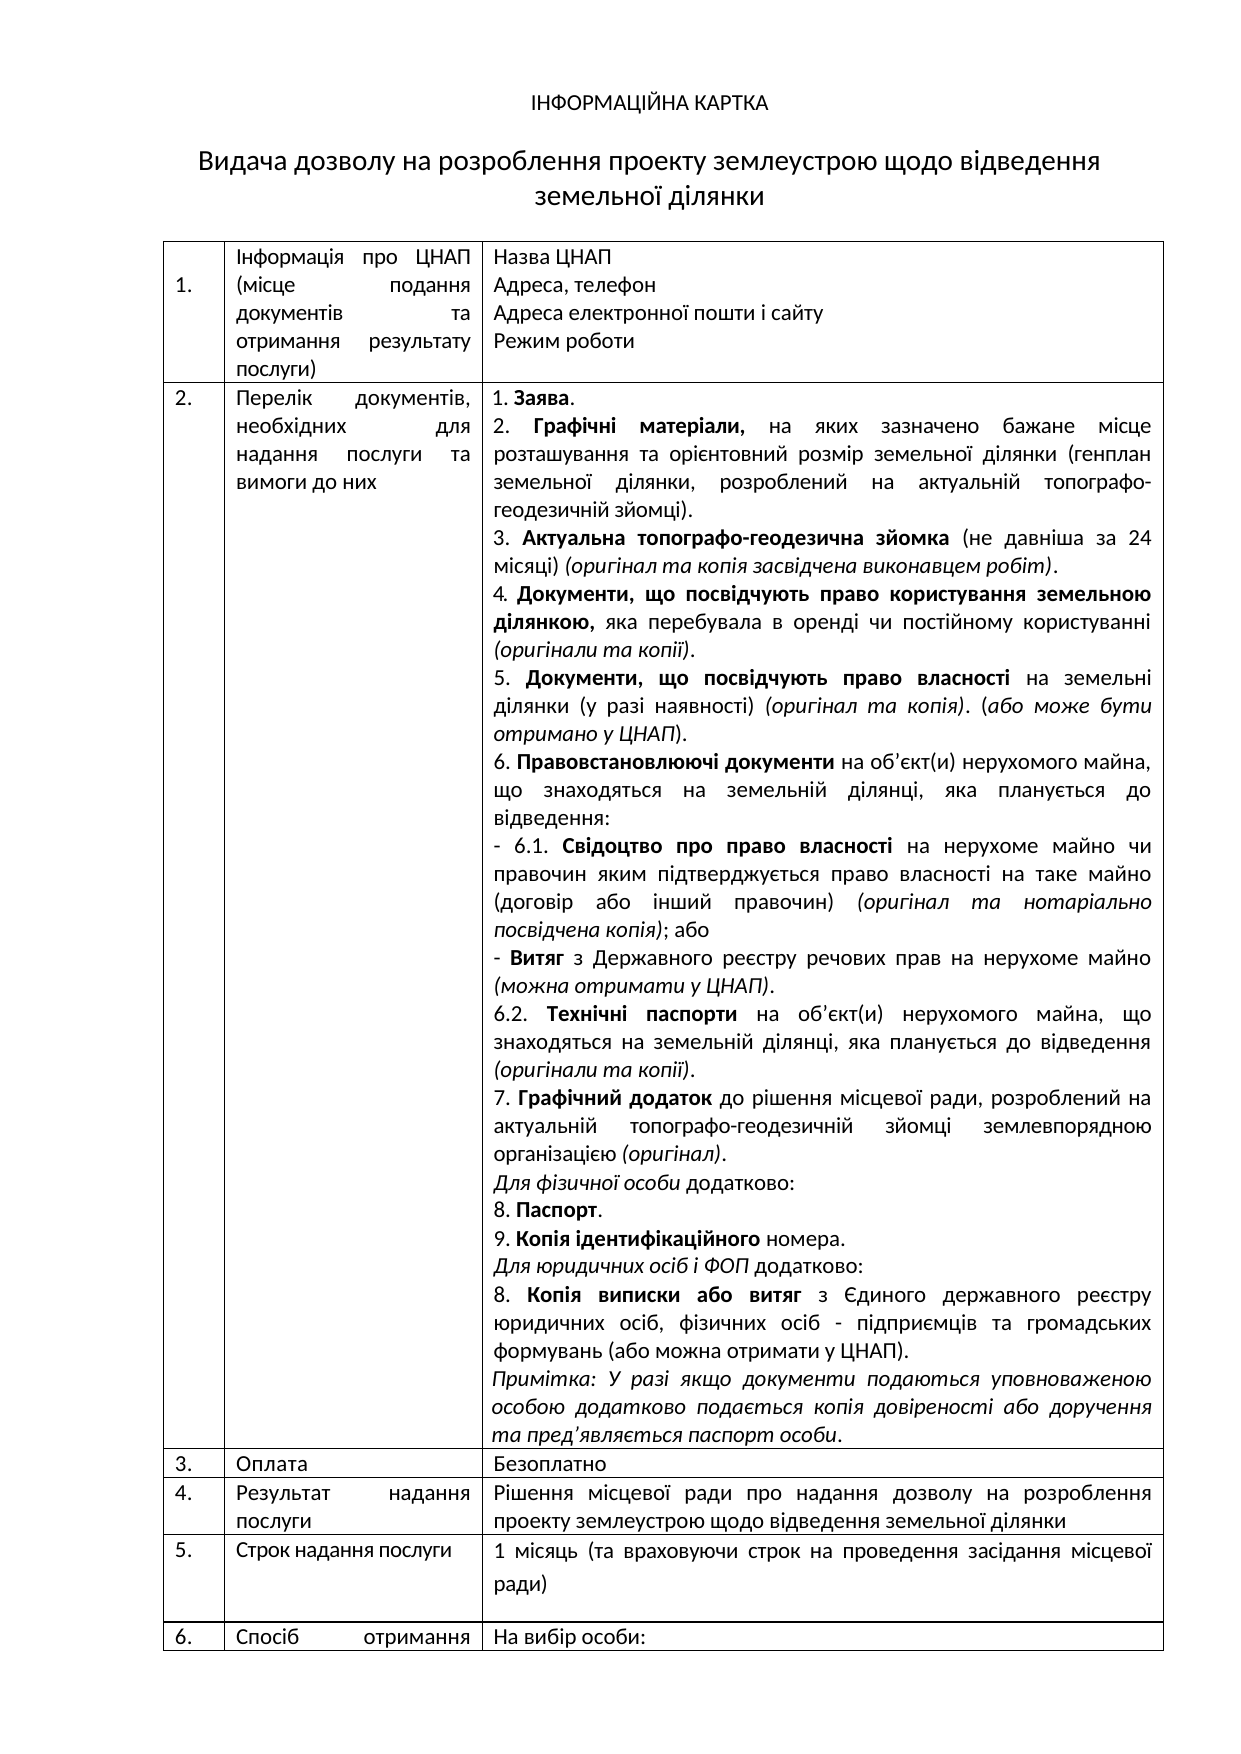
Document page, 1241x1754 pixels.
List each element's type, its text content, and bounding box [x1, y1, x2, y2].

table_cell Безоплатно [483, 1449, 1163, 1477]
table_cell Строк надання послуги [225, 1535, 482, 1621]
table_cell 1 місяць (та враховуючи строк на проведення засідання місцевої ради) [483, 1535, 1163, 1621]
table_cell 2. [164, 383, 224, 1448]
table_cell 3. [164, 1449, 224, 1477]
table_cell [483, 1623, 1163, 1650]
table_cell 5. [164, 1535, 224, 1621]
table_header Назва ЦНАП Адреса, телефон Адреса електронної пошти і сайту Режим роботи [483, 242, 1163, 382]
table_cell 6. [164, 1623, 224, 1650]
table_cell Результат надання послуги [225, 1478, 482, 1534]
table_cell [225, 1623, 482, 1650]
table_cell 1. Заява. 2. Графічні матеріали, на яких зазначено бажане місце розташування та орієнтовний розмір земельної ділянки (генплан земельної ділянки, розроблений на актуальній топографо-геодезичній зйомці). 3. Актуальна топографо-геодезична зйомка (не давніша за 24 місяці) (оригінал та копія засвідчена виконавцем робіт). 4. Документи, що посвідчують право користування земельною ділянкою, яка перебувала в оренді чи постійному користуванні (оригінали та копії). 5. Документи, що посвідчують право власності на земельні ділянки (у разі наявності) (оригінал та копія). (або може бути отримано у ЦНАП). 6. Правовстановлюючі документи на об’єкт(и) нерухомого майна, що знаходяться на земельній ділянці, яка планується до відведення: - 6.1. Свідоцтво про право власності на нерухоме майно чи правочин яким підтверджується право власності на таке майно (договір або інший правочин) (оригінал та нотаріально посвідчена копія); або - Витяг з Державного реєстру речових прав на нерухоме майно (можна отримати у ЦНАП). 6.2. Технічні паспорти на об’єкт(и) нерухомого майна, що знаходяться на земельній ділянці, яка планується до відведення (оригінали та копії). 7. Графічний додаток до рішення місцевої ради, розроблений на актуальній топографо-геодезичній зйомці землевпорядною організацією (оригінал). Для фізичної особи додатково: 8. Паспорт. 9. Копія ідентифікаційного номера. Для юридичних осіб і ФОП додатково: 8. Копія виписки або витяг з Єдиного державного реєстру юридичних осіб, фізичних осіб - підприємців та громадських формувань (або можна отримати у ЦНАП). Примітка: У разі якщо документи подаються уповноваженою особою додатково подається копія довіреності або доручення та пред’являється паспорт особи. [483, 383, 1163, 1448]
table_cell 4. [164, 1478, 224, 1534]
text Видача дозволу на розроблення проекту землеустрою щодо відведення земельної ділянки [148, 142, 1152, 213]
table_header 1. [164, 242, 224, 382]
table_cell Рішення місцевої ради про надання дозволу на розроблення проекту землеустрою щодо відведення земельної ділянки [483, 1478, 1163, 1534]
table_cell Оплата [225, 1449, 482, 1477]
table_header Інформація про ЦНАП (місце подання документів та отримання результату послуги) [225, 242, 482, 382]
table_cell Перелік документів, необхідних для надання послуги та вимоги до них [225, 383, 482, 1448]
text ІНФОРМАЦІЙНА КАРТКА [148, 88, 1152, 117]
